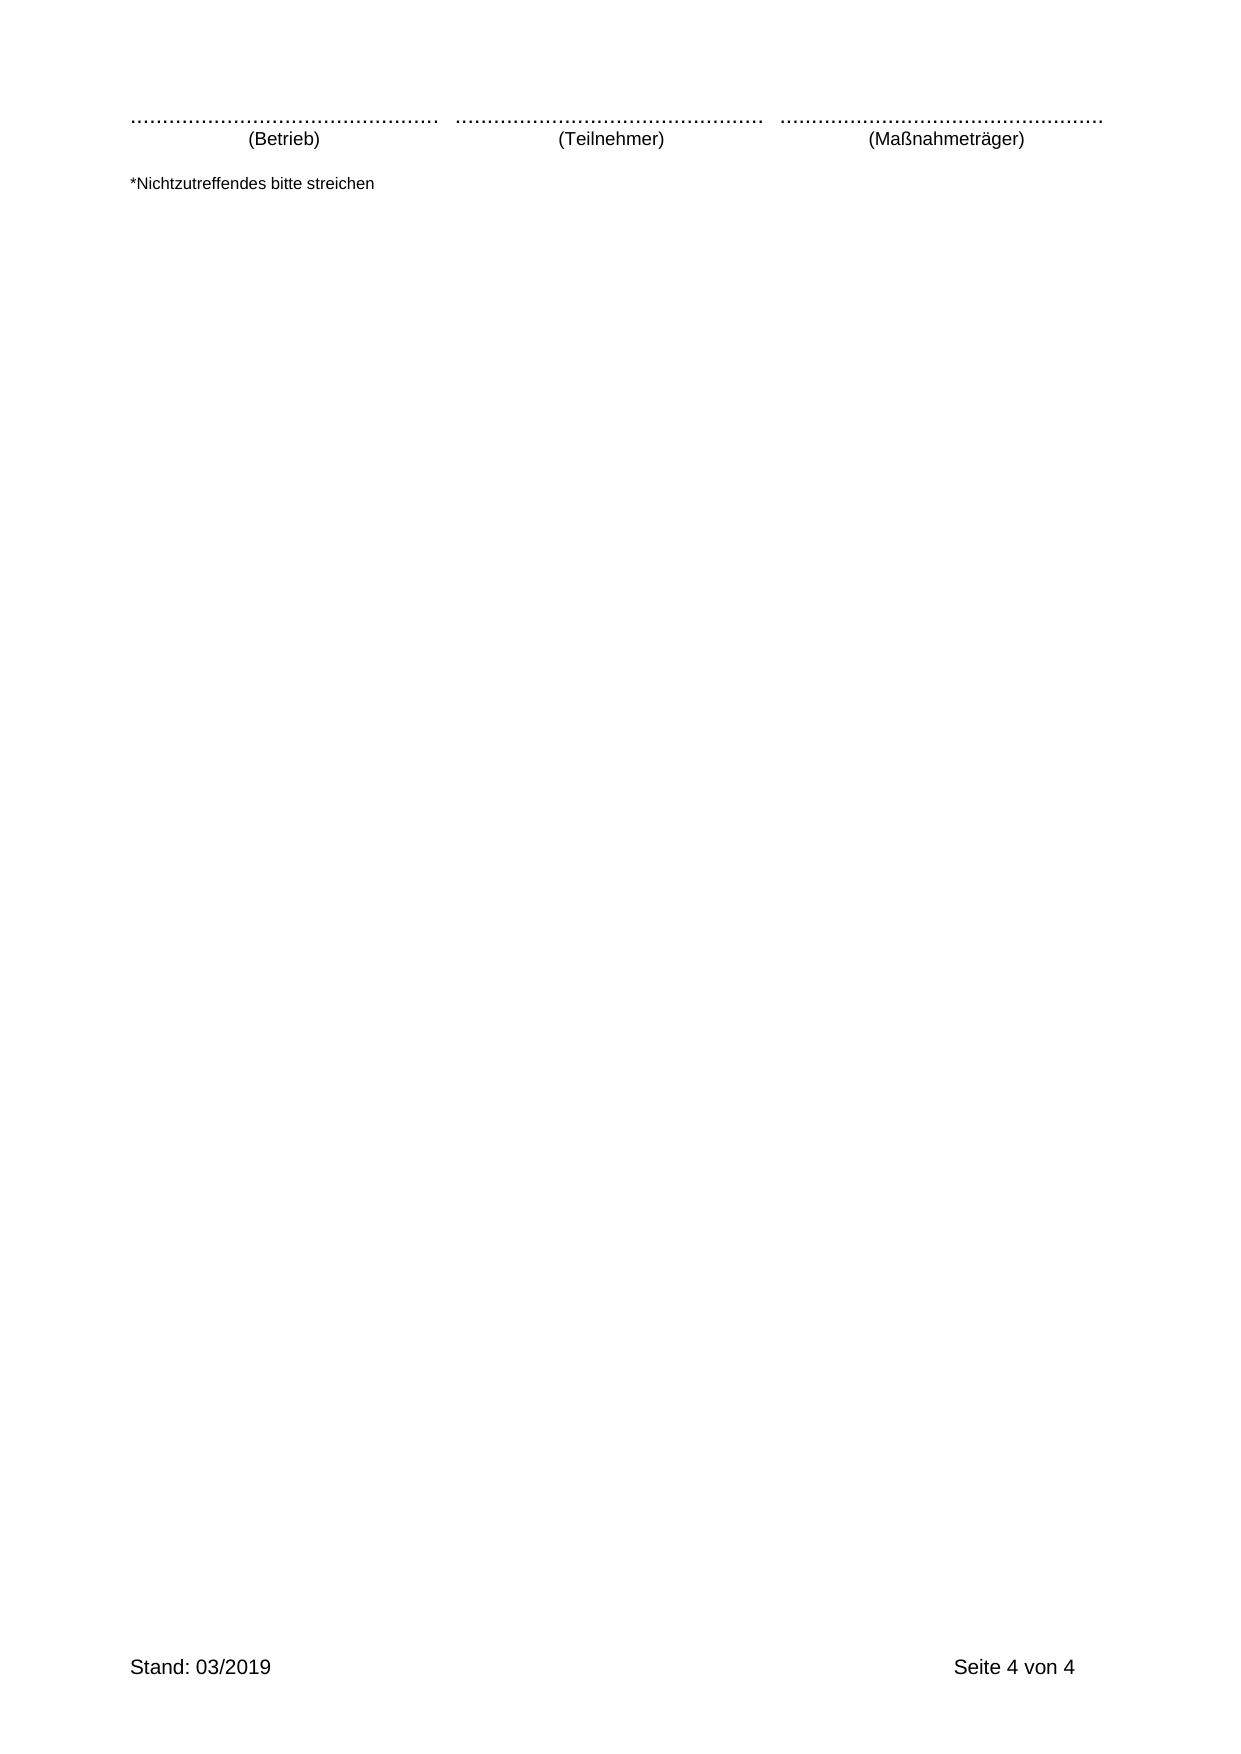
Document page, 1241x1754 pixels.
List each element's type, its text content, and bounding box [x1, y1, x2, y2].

text *Nichtzutreffendes bitte streichen [130, 174, 1104, 193]
text (Betrieb) (Teilnehmer) (Maßnahmeträger) [130, 127, 1110, 149]
